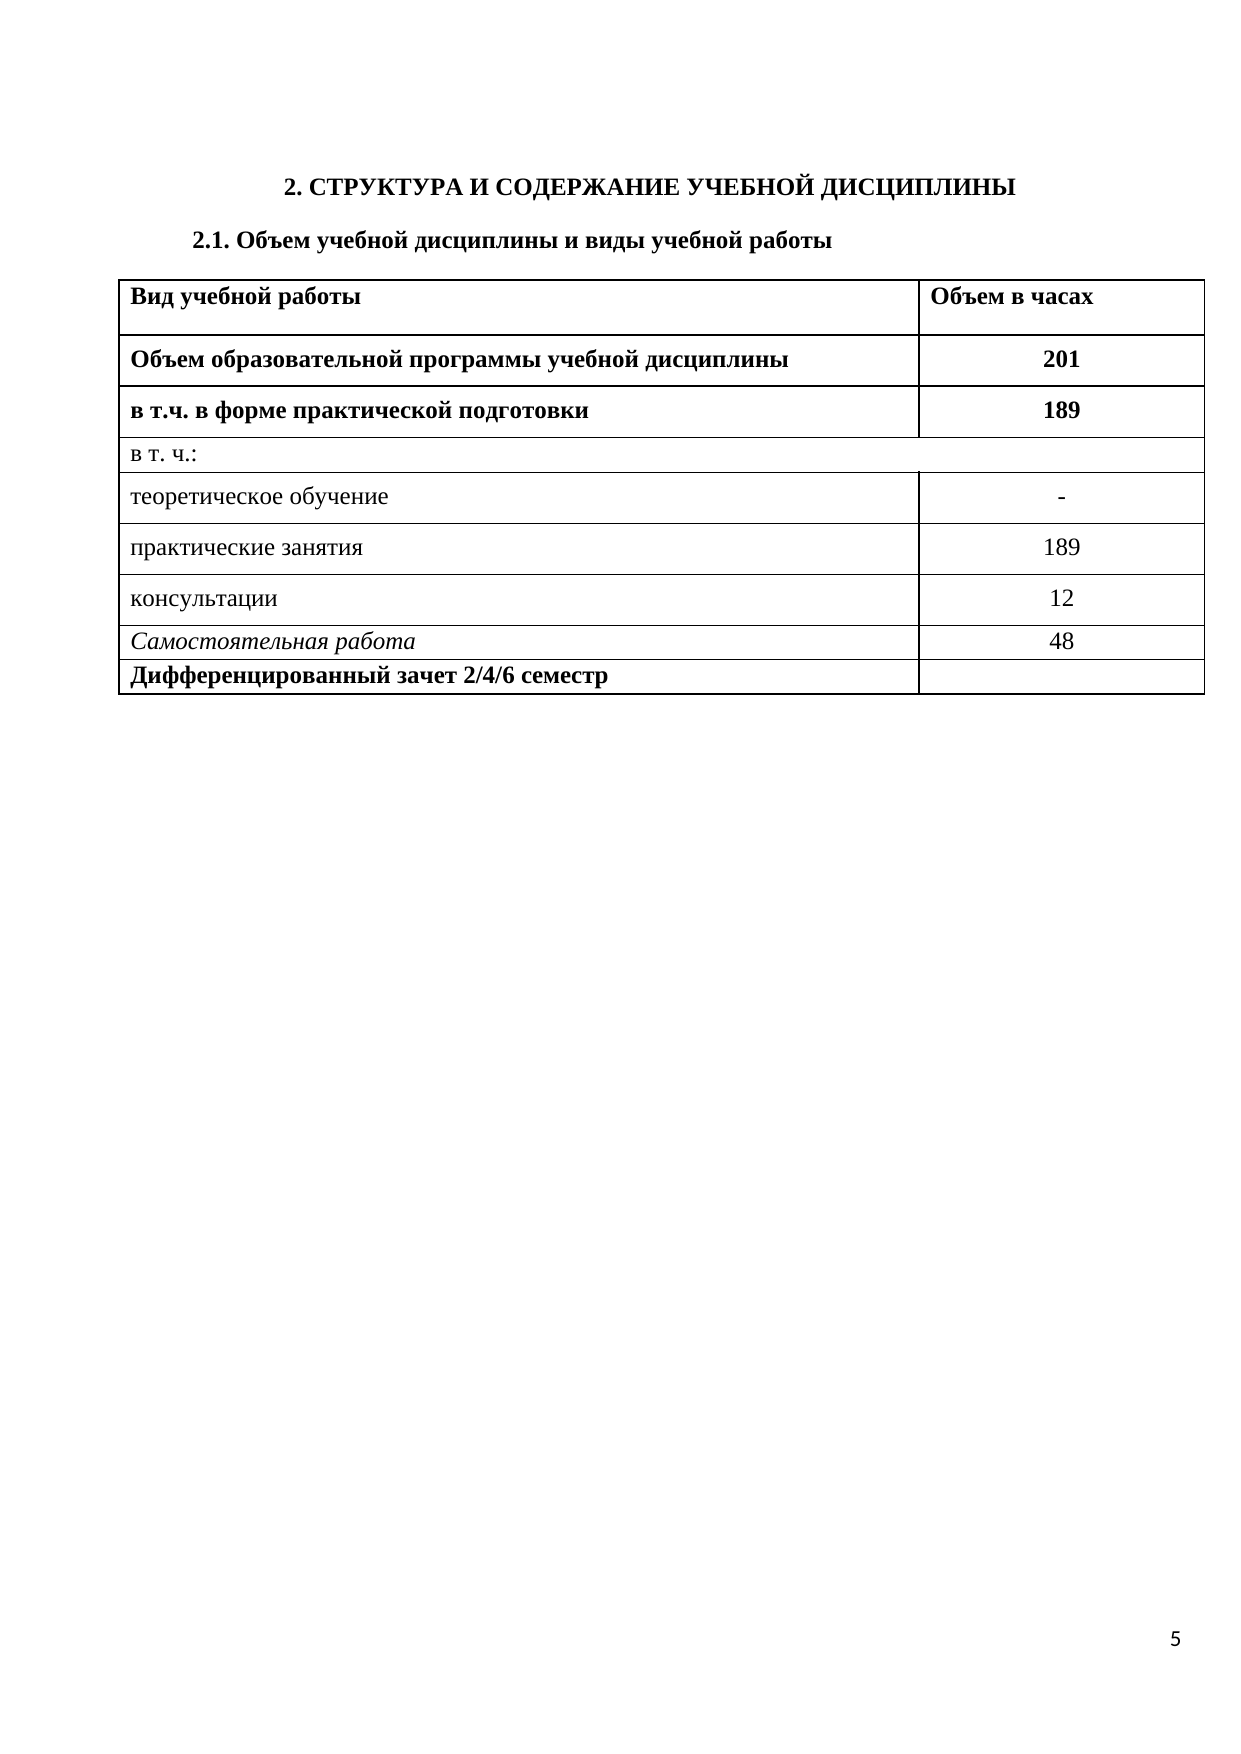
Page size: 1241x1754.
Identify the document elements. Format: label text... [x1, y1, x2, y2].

table_cell Объем образовательной программы учебной дисциплины [120, 336, 918, 385]
table_cell 48 [920, 626, 1204, 659]
table_cell в т.ч. в форме практической подготовки [120, 387, 918, 436]
table_cell практические занятия [120, 524, 918, 573]
table_cell 201 [920, 336, 1204, 385]
table_cell 189 [920, 387, 1204, 436]
table_cell [920, 660, 1204, 693]
table_header Объем в часах [920, 281, 1204, 334]
table_cell Дифференцированный зачет 2/4/6 семестр [120, 660, 918, 693]
table_cell консультации [120, 575, 918, 624]
text 2.1. Объем учебной дисциплины и виды учебной работы [118, 226, 1181, 254]
table_cell в т. ч.: [120, 438, 1204, 471]
table_cell 189 [920, 524, 1204, 573]
table_cell 12 [920, 575, 1204, 624]
table_cell Самостоятельная работа [120, 626, 918, 659]
table_cell - [920, 473, 1204, 522]
text 2. СТРУКТУРА И СОДЕРЖАНИЕ УЧЕБНОЙ ДИСЦИПЛИНЫ [118, 172, 1181, 201]
table_cell теоретическое обучение [120, 473, 918, 522]
table_header Вид учебной работы [120, 281, 918, 334]
